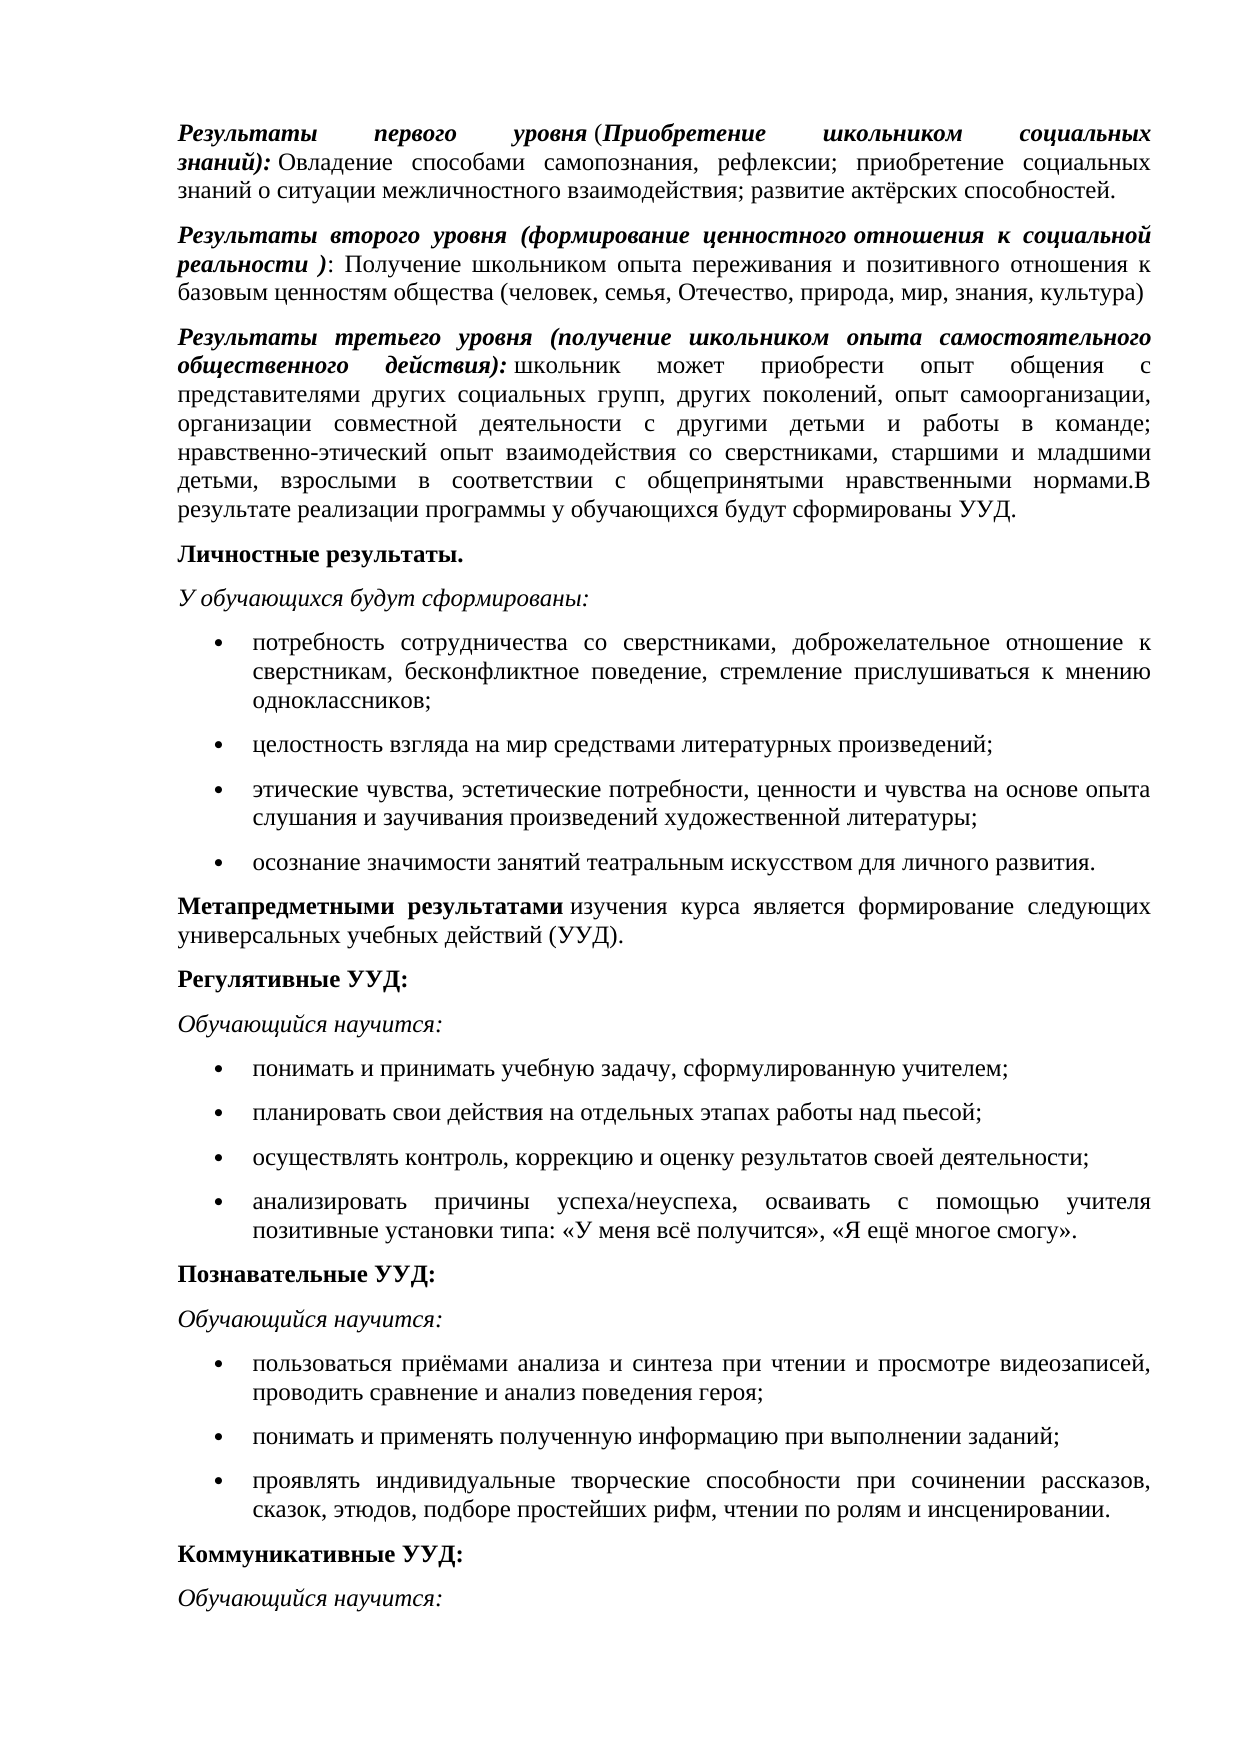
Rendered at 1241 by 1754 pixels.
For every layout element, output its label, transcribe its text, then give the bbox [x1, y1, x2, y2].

list понимать и применять полученную информацию при выполнении заданий; [215, 1421, 1152, 1450]
list осознание значимости занятий театральным искусством для личного развития. [215, 847, 1152, 876]
text Обучающийся научится: [177, 1583, 1152, 1612]
text Коммуникативные УУД: [177, 1539, 1152, 1567]
list проявлять индивидуальные творческие способности при сочинении рассказов, сказок, этюдов, подборе простейших рифм, чтении по ролям и инсценировании. [215, 1466, 1152, 1523]
text Обучающийся научится: [177, 1304, 1152, 1332]
text Результаты первого уровня (Приобретение школьником социальных знаний): Овладение способами самопознания, рефлексии; приобретение социальных знаний о ситуации межличностного взаимодействия; развитие актёрских способностей. [177, 118, 1152, 204]
text Личностные результаты. [177, 539, 1152, 567]
list понимать и принимать учебную задачу, сформулированную учителем; [215, 1053, 1152, 1082]
list целостность взгляда на мир средствами литературных произведений; [215, 729, 1152, 758]
text Обучающийся научится: [177, 1009, 1152, 1037]
text Метапредметными результатами изучения курса является формирование следующих универсальных учебных действий (УУД). [177, 891, 1152, 949]
list потребность сотрудничества со сверстниками, доброжелательное отношение к сверстникам, бесконфликтное поведение, стремление прислушиваться к мнению одноклассников; [215, 627, 1152, 714]
list этические чувства, эстетические потребности, ценности и чувства на основе опыта слушания и заучивания произведений художественной литературы; [215, 774, 1152, 831]
list анализировать причины успеха/неуспеха, осваивать с помощью учителя позитивные установки типа: «У меня всё получится», «Я ещё многое смогу». [215, 1186, 1152, 1244]
text Познавательные УУД: [177, 1259, 1152, 1288]
list планировать свои действия на отдельных этапах работы над пьесой; [215, 1097, 1152, 1126]
list осуществлять контроль, коррекцию и оценку результатов своей деятельности; [215, 1142, 1152, 1171]
list пользоваться приёмами анализа и синтеза при чтении и просмотре видеозаписей, проводить сравнение и анализ поведения героя; [215, 1348, 1152, 1406]
text У обучающихся будут сформированы: [177, 583, 1152, 612]
text Результаты второго уровня (формирование ценностного отношения к социальной реальности ): Получение школьником опыта переживания и позитивного отношения к базовым ценностям общества (человек, семья, Отечество, природа, мир, знания, культура) [177, 220, 1152, 306]
text Результаты третьего уровня (получение школьником опыта самостоятельного общественного действия): школьник может приобрести опыт общения с представителями других социальных групп, других поколений, опыт самоорганизации, организации совместной деятельности с другими детьми и работы в команде; нравственно-этический опыт взаимодействия со сверстниками, старшими и младшими детьми, взрослыми в соответствии с общепринятыми нравственными нормами.В результате реализации программы у обучающихся будут сформированы УУД. [177, 322, 1152, 523]
text Регулятивные УУД: [177, 964, 1152, 993]
